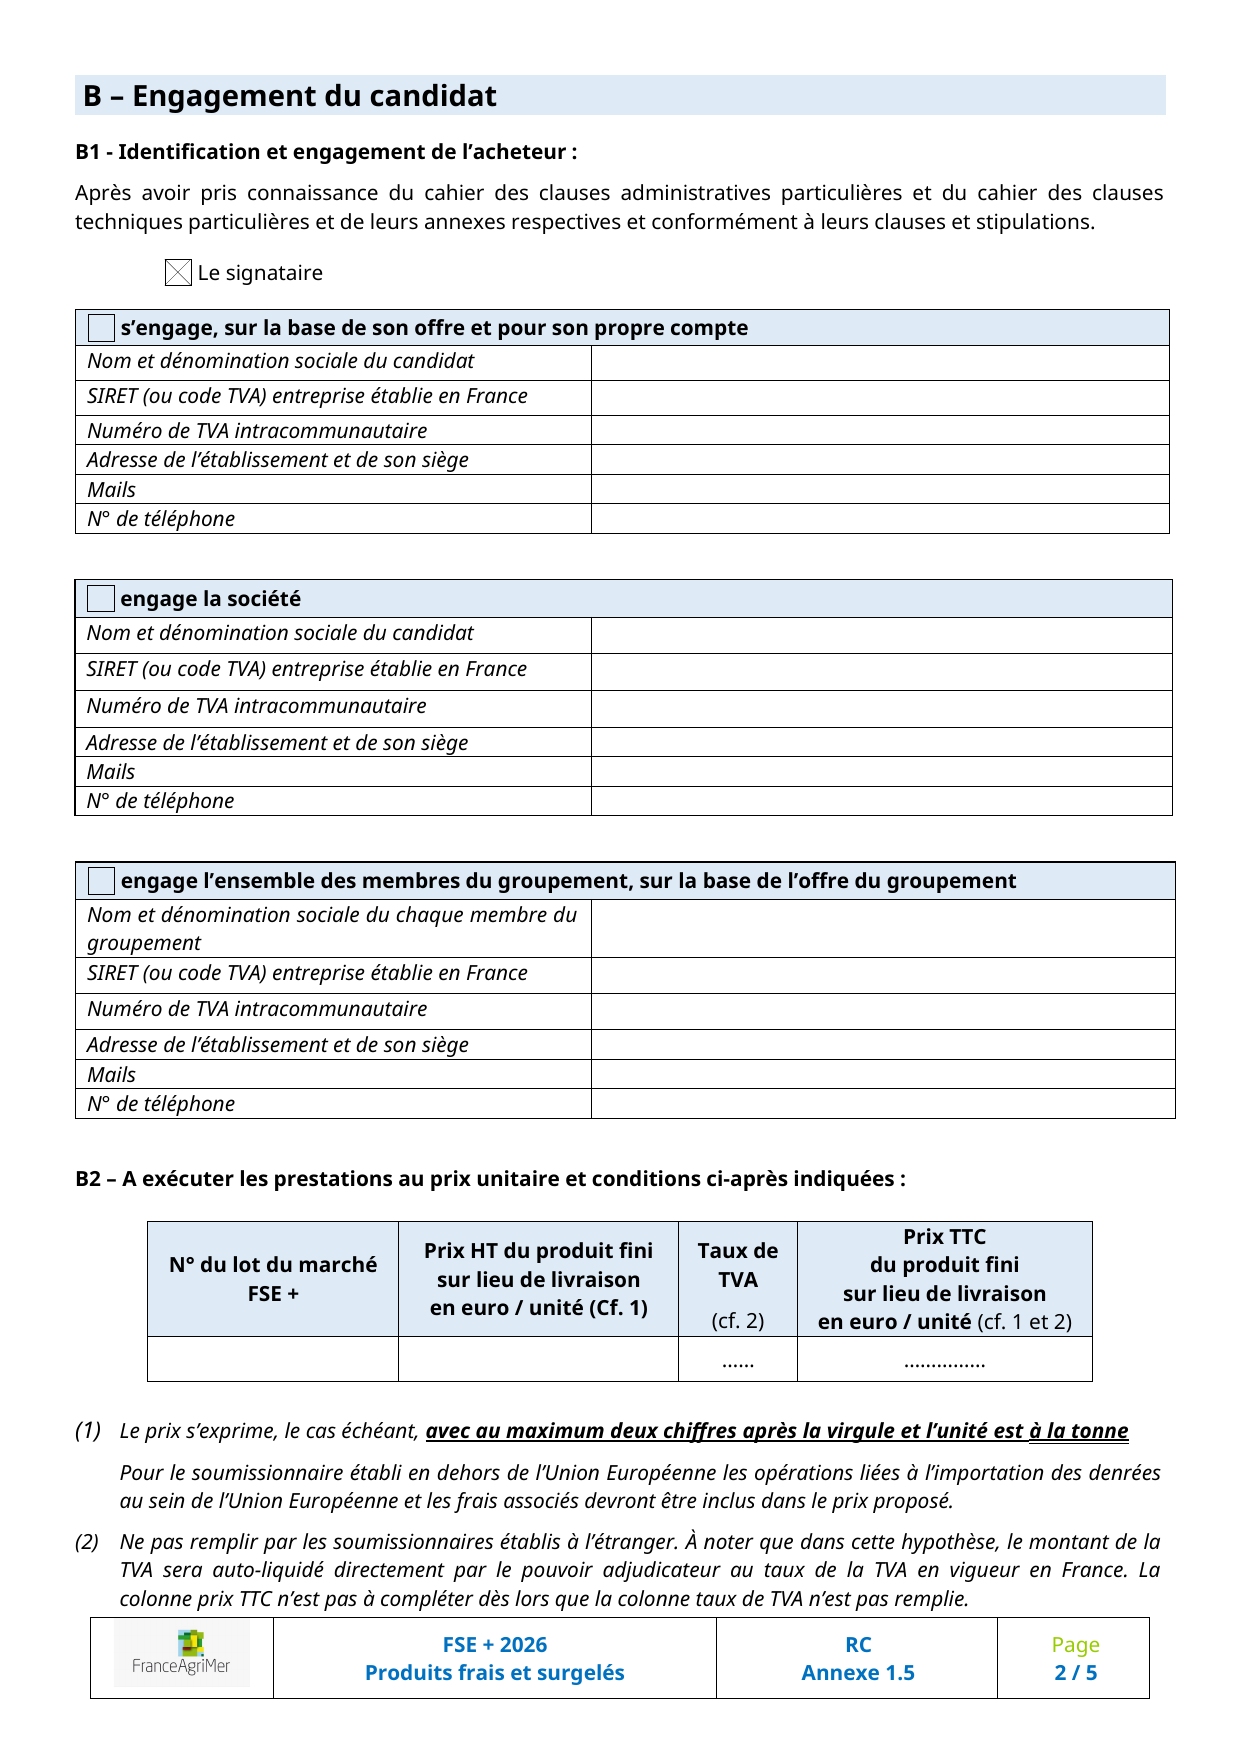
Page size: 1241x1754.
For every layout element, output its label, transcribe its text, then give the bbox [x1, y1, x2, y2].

table_cell [592, 900, 1175, 957]
table_cell Adresse de l’établissement et de son siège [76, 445, 591, 474]
table_cell SIRET (ou code TVA) entreprise établie en France [76, 958, 591, 993]
table_cell [592, 475, 1169, 503]
table_cell [148, 1337, 398, 1381]
table_cell [592, 1089, 1175, 1118]
table_cell [592, 618, 1172, 653]
table_cell [592, 728, 1172, 756]
text B2 – A exécuter les prestations au prix unitaire et conditions ci-après indiquées : [75, 1164, 1165, 1192]
table_cell Numéro de TVA intracommunautaire [76, 994, 591, 1029]
table_cell SIRET (ou code TVA) entreprise établie en France [76, 381, 591, 415]
table_cell Numéro de TVA intracommunautaire [76, 416, 591, 444]
table_cell [399, 1337, 678, 1381]
table_cell SIRET (ou code TVA) entreprise établie en France [76, 654, 591, 690]
table_cell [592, 757, 1172, 786]
table_cell [592, 416, 1169, 444]
table_cell [592, 654, 1172, 690]
table_cell …………… [798, 1337, 1092, 1381]
table_cell Mails [76, 1060, 591, 1088]
table_cell [592, 958, 1175, 993]
table_cell Nom et dénomination sociale du chaque membre du groupement [76, 900, 591, 957]
table_cell Mails [76, 757, 591, 786]
table_cell [592, 787, 1172, 815]
table_cell Nom et dénomination sociale du candidat [76, 618, 591, 653]
table_cell Adresse de l’établissement et de son siège [76, 1030, 591, 1059]
table_cell [592, 504, 1169, 533]
table_cell [592, 445, 1169, 474]
text Le signataire [191, 258, 1165, 286]
table_cell Nom et dénomination sociale du candidat [76, 346, 591, 380]
table_header N° du lot du marché FSE + [148, 1222, 398, 1336]
table_header B – Engagement du candidat [75, 75, 1166, 115]
picture [113, 1618, 250, 1687]
table_cell N° de téléphone [76, 787, 591, 815]
table_cell [592, 346, 1169, 380]
table_cell Numéro de TVA intracommunautaire [76, 691, 591, 727]
table_header engage la société [76, 580, 1172, 617]
text Après avoir pris connaissance du cahier des clauses administratives particulières et du cahier des clauses techniques particulières et de leurs annexes respectives et conformément à leurs clauses et stipulations. [75, 178, 1165, 235]
text (2) Ne pas remplir par les soumissionnaires établis à l’étranger. À noter que dans cette hypothèse, le montant de la TVA sera auto-liquidé directement par le pouvoir adjudicateur au taux de la TVA en vigueur en France. La colonne prix TTC n’est pas à compléter dès lors que la colonne taux de TVA n’est pas remplie. [75, 1527, 1165, 1612]
table_header Taux de TVA (cf. 2) [679, 1222, 797, 1336]
list Le prix s’exprime, le cas échéant, avec au maximum deux chiffres après la virgule et l’unité est à la tonne [75, 1414, 1165, 1445]
table_cell …… [679, 1337, 797, 1381]
table_cell [592, 381, 1169, 415]
table_cell [592, 1030, 1175, 1059]
table_cell Mails [76, 475, 591, 503]
table_cell [592, 1060, 1175, 1088]
table_header Prix TTC du produit fini sur lieu de livraison en euro / unité (cf. 1 et 2) [798, 1222, 1092, 1336]
list B1 - Identification et engagement de l’acheteur : [75, 137, 1165, 166]
table_cell N° de téléphone [76, 1089, 591, 1118]
table_cell [592, 691, 1172, 727]
table_cell [592, 994, 1175, 1029]
table_header Prix HT du produit fini sur lieu de livraison en euro / unité (Cf. 1) [399, 1222, 678, 1336]
list Pour le soumissionnaire établi en dehors de l’Union Européenne les opérations liées à l’importation des denrées au sein de l’Union Européenne et les frais associés devront être inclus dans le prix proposé. [119, 1458, 1165, 1514]
table_cell Adresse de l’établissement et de son siège [76, 728, 591, 756]
table_header s’engage, sur la base de son offre et pour son propre compte [76, 310, 1169, 345]
table_cell N° de téléphone [76, 504, 591, 533]
table_header engage l’ensemble des membres du groupement, sur la base de l’offre du groupement [76, 863, 1175, 899]
